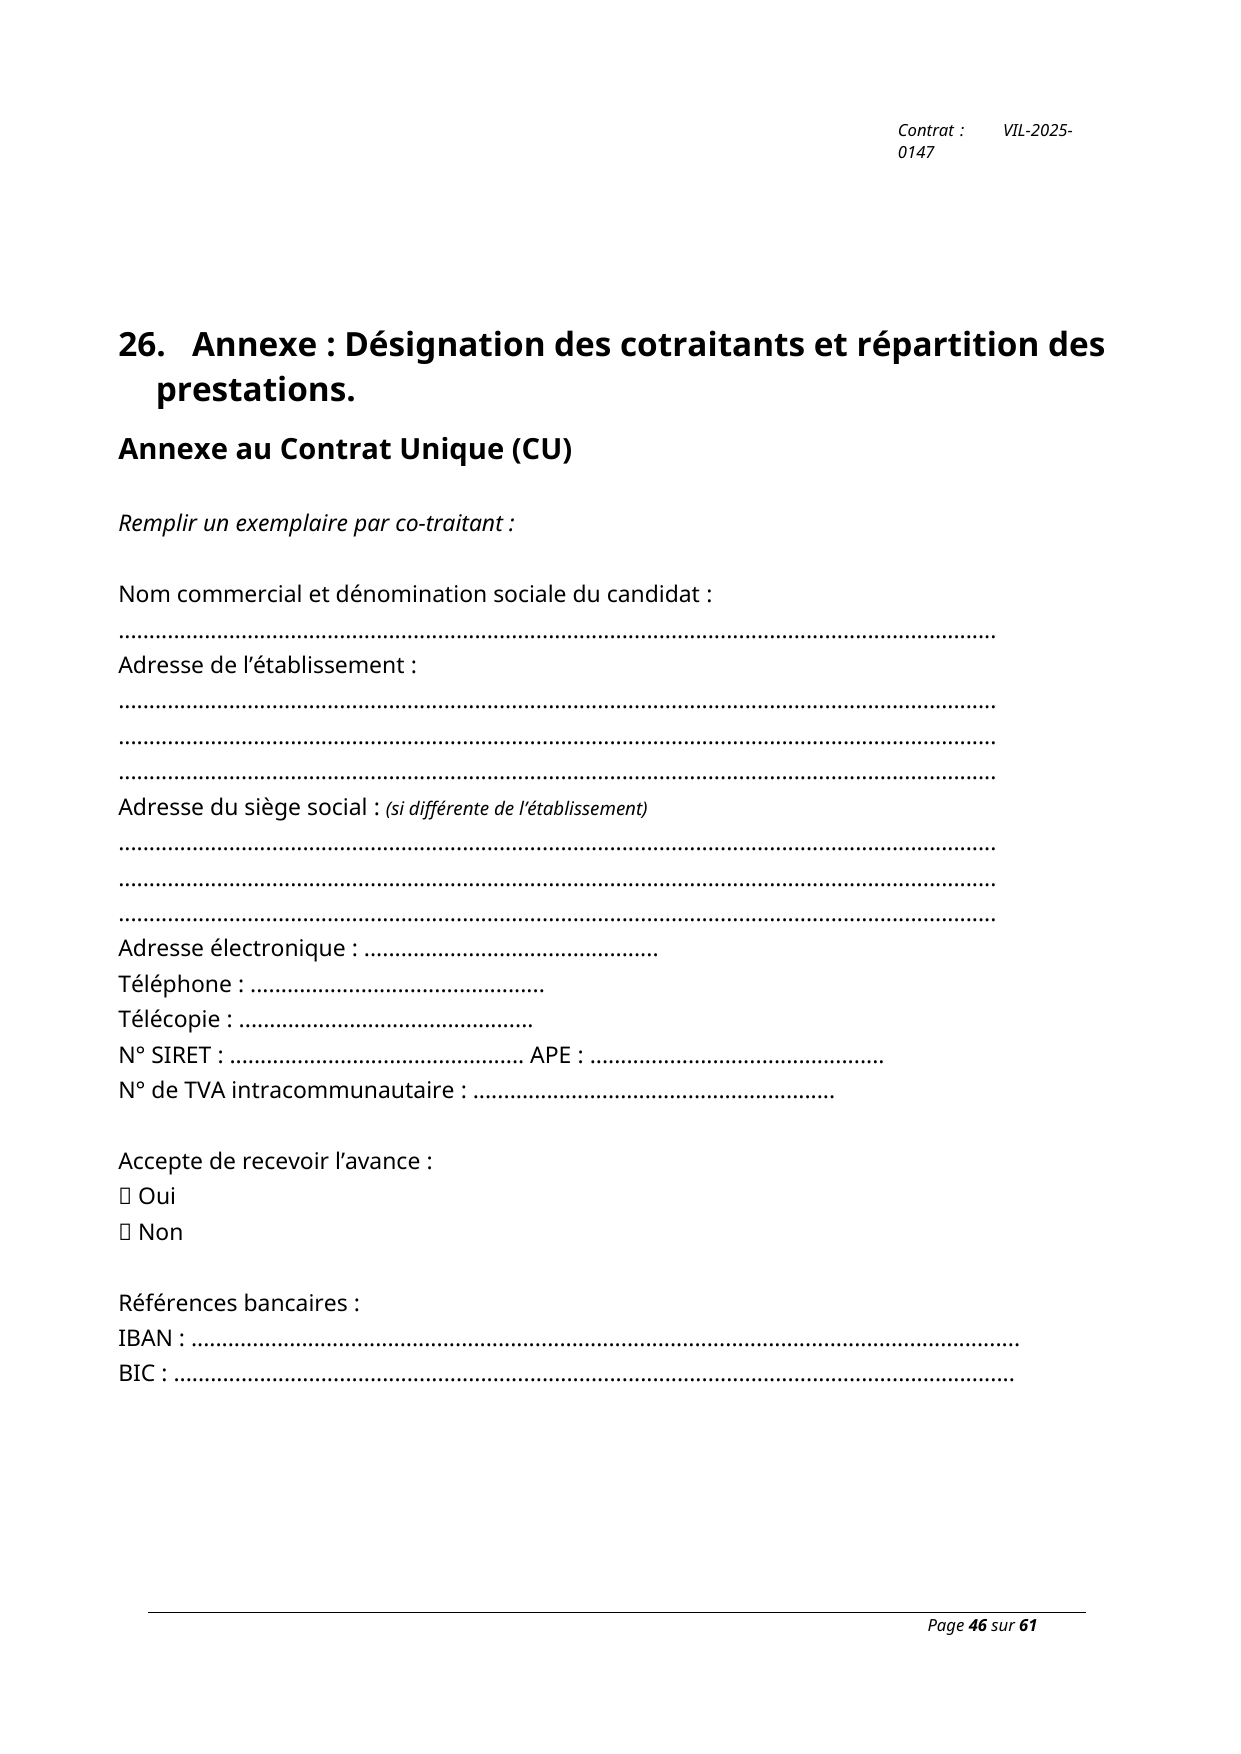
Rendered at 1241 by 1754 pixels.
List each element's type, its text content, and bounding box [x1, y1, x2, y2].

text ............................................................................................................................................... [118, 826, 1122, 857]
text Télécopie : ................................................ [118, 1003, 1122, 1034]
text Adresse électronique : ................................................ [118, 932, 1122, 963]
text  Non [118, 1216, 1122, 1247]
text ............................................................................................................................................... [118, 684, 1122, 716]
text Remplir un exemplaire par co-traitant : [118, 507, 1122, 538]
text ............................................................................................................................................... [118, 720, 1122, 751]
text BIC : ......................................................................................................................................... [118, 1357, 1122, 1388]
text Annexe : Désignation des cotraitants et répartition des prestations. [118, 321, 1122, 411]
text ............................................................................................................................................... [118, 613, 1122, 645]
text ............................................................................................................................................... [118, 755, 1122, 786]
text ............................................................................................................................................... [118, 897, 1122, 928]
text Nom commercial et dénomination sociale du candidat : [118, 578, 1122, 609]
text N° SIRET : ................................................ APE : ................................................ [118, 1038, 1122, 1070]
text ............................................................................................................................................... [118, 861, 1122, 893]
text Téléphone : ................................................ [118, 968, 1122, 999]
text IBAN : ....................................................................................................................................... [118, 1322, 1122, 1353]
text Accepte de recevoir l’avance : [118, 1145, 1122, 1176]
text Références bancaires : [118, 1286, 1122, 1318]
text N° de TVA intracommunautaire : ........................................................... [118, 1074, 1122, 1105]
text Adresse du siège social : (si différente de l’établissement) [118, 791, 1122, 822]
text  Oui [118, 1180, 1122, 1211]
text Annexe au Contrat Unique (CU) [118, 428, 1122, 468]
text Adresse de l’établissement : [118, 649, 1122, 680]
